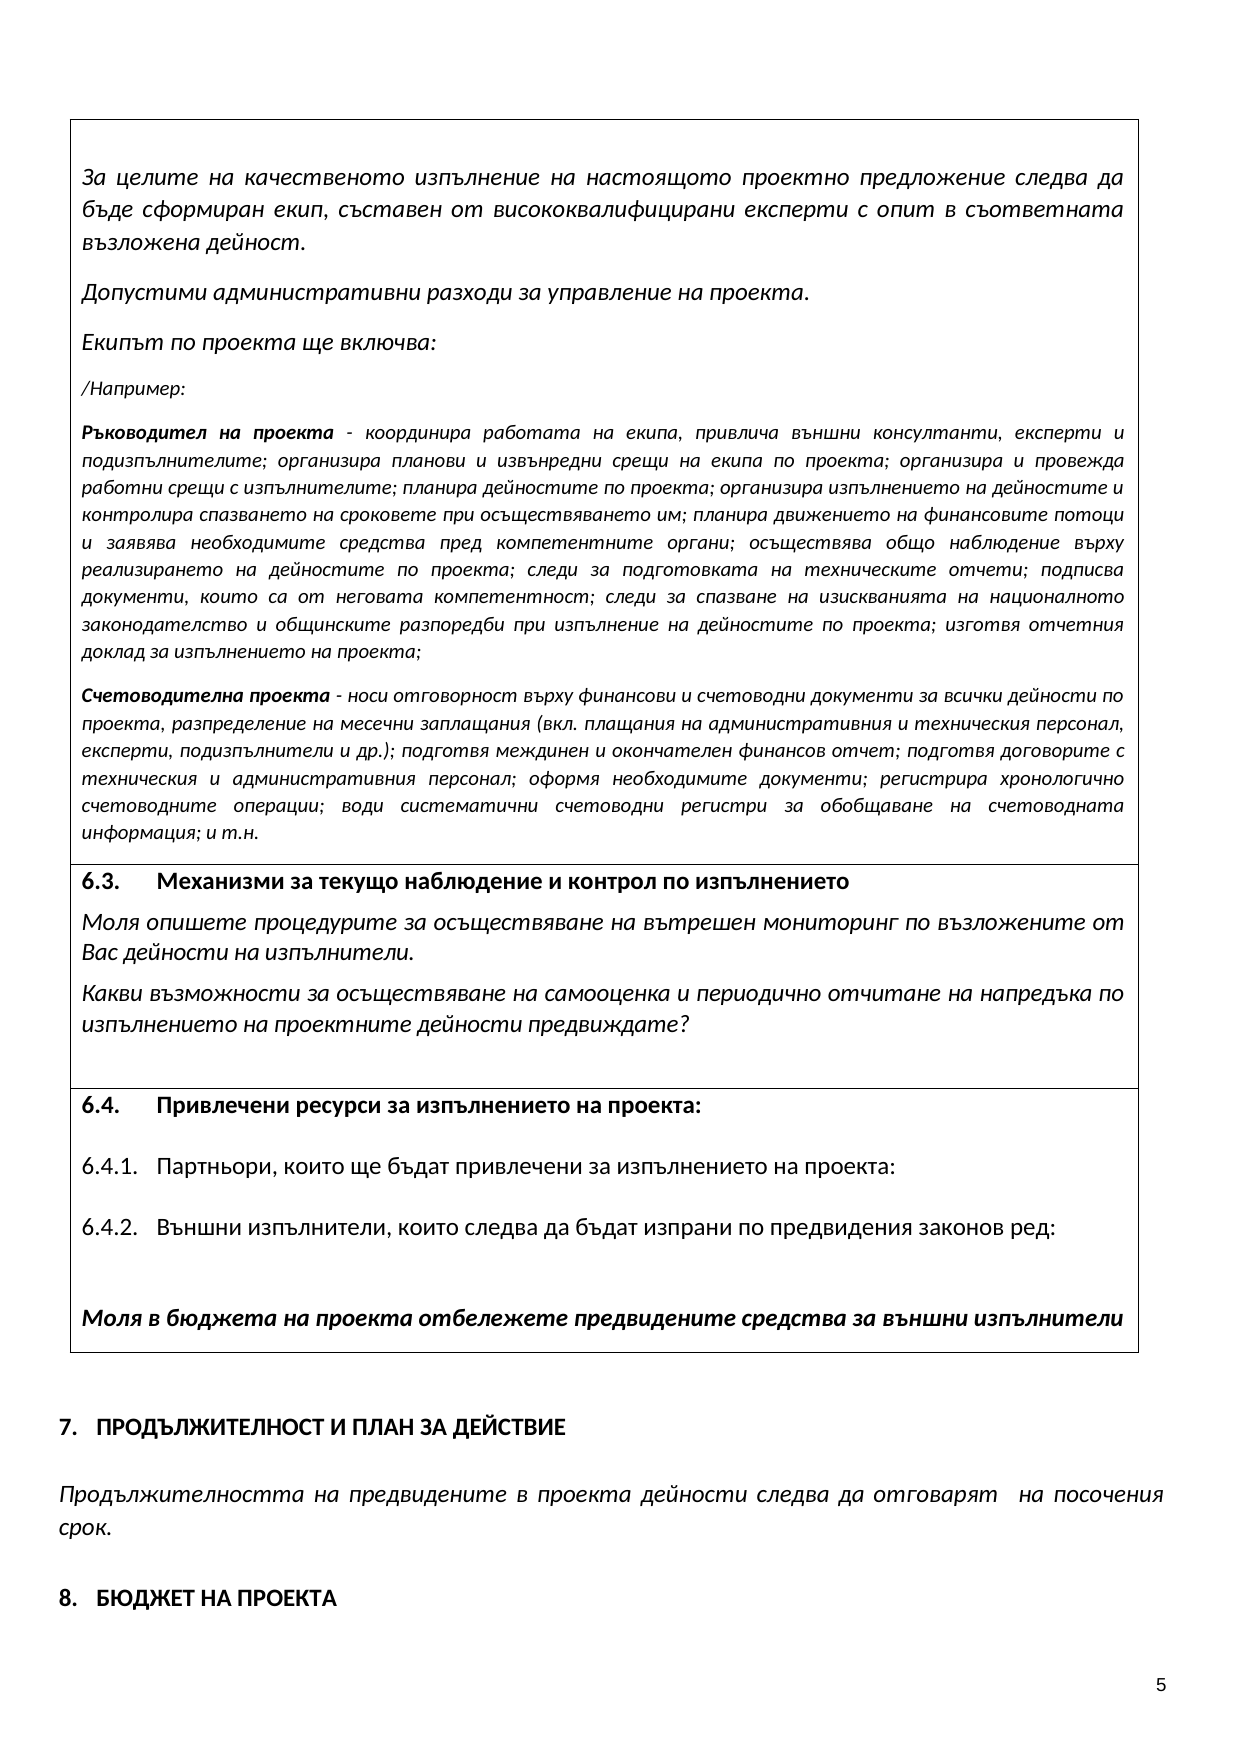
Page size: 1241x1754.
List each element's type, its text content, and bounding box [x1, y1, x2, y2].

table_cell Механизми за текущо наблюдение и контрол по изпълнението Моля опишете процедурите за осъществяване на вътрешен мониторинг по възложените от Вас дейности на изпълнители. Какви възможности за осъществяване на самооценка и периодично отчитане на напредъка по изпълнението на проектните дейности предвиждате? [71, 865, 1138, 1088]
subtitle ПРОДЪЛЖИТЕЛНОСТ И ПЛАН ЗА ДЕЙСТВИЕ [58, 1411, 1166, 1441]
text Продължителността на предвидените в проекта дейности следва да отговарят на посочения срок. [58, 1479, 1166, 1542]
list БЮДЖЕТ НА ПРОЕКТА [58, 1582, 1166, 1612]
table_cell Привлечени ресурси за изпълнението на проекта: Партньори, които ще бъдат привлечени за изпълнението на проекта: Външни изпълнители, които следва да бъдат изпрани по предвидения законов ред: Моля в бюджета на проекта отбележете предвидените средства за външни изпълнители [71, 1089, 1138, 1352]
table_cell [71, 120, 1138, 864]
